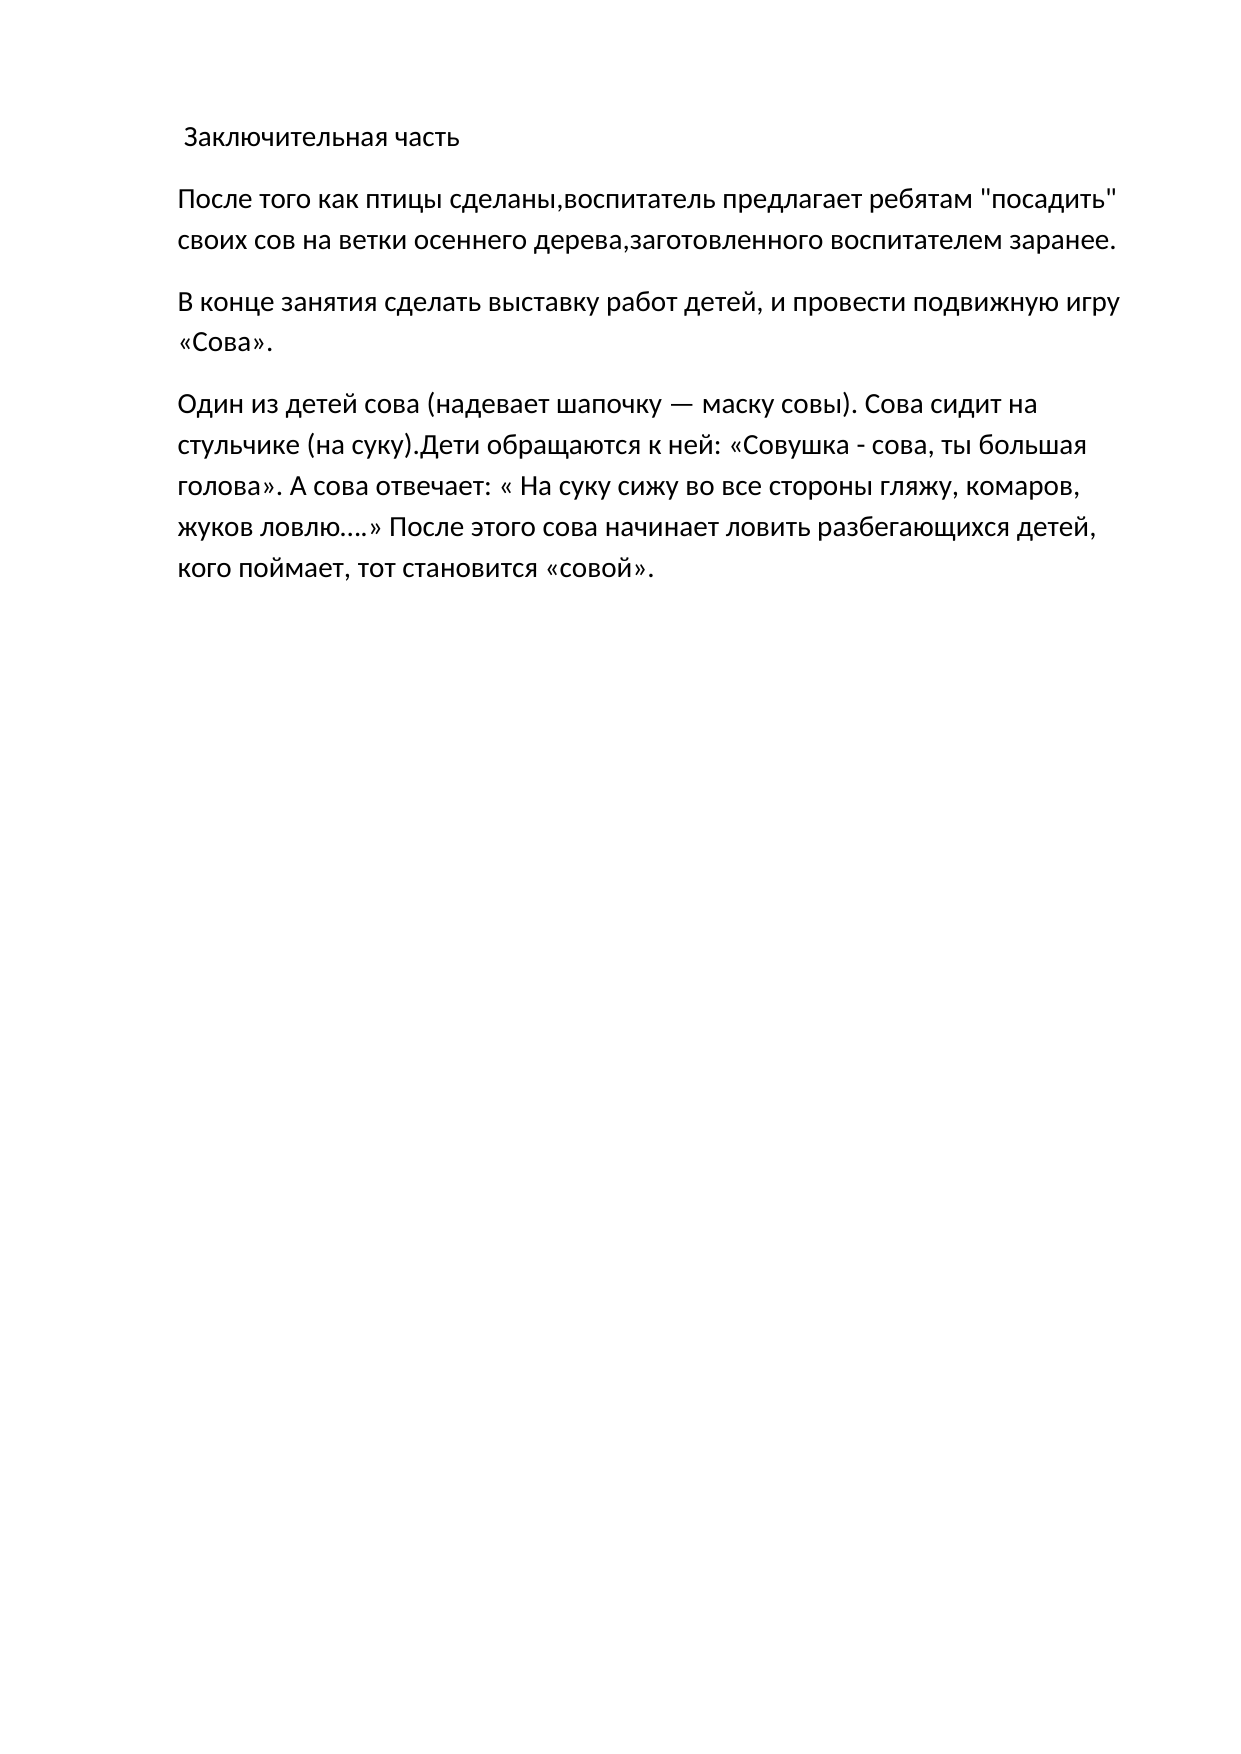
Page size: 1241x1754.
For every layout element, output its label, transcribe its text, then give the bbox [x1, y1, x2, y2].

text Один из детей сова (надевает шапочку — маску совы). Сова сидит на стульчике (на суку).Дети обращаются к ней: «Совушка - сова, ты большая голова». А сова отвечает: « На суку сижу во все стороны гляжу, комаров, жуков ловлю….» После этого сова начинает ловить разбегающихся детей, кого поймает, тот становится «совой». [177, 385, 1152, 585]
text В конце занятия сделать выставку работ детей, и провести подвижную игру «Сова». [177, 283, 1152, 359]
text Заключительная часть [177, 118, 1152, 154]
text После того как птицы сделаны,воспитатель предлагает ребятам "посадить" своих сов на ветки осеннего дерева,заготовленного воспитателем заранее. [177, 180, 1152, 256]
